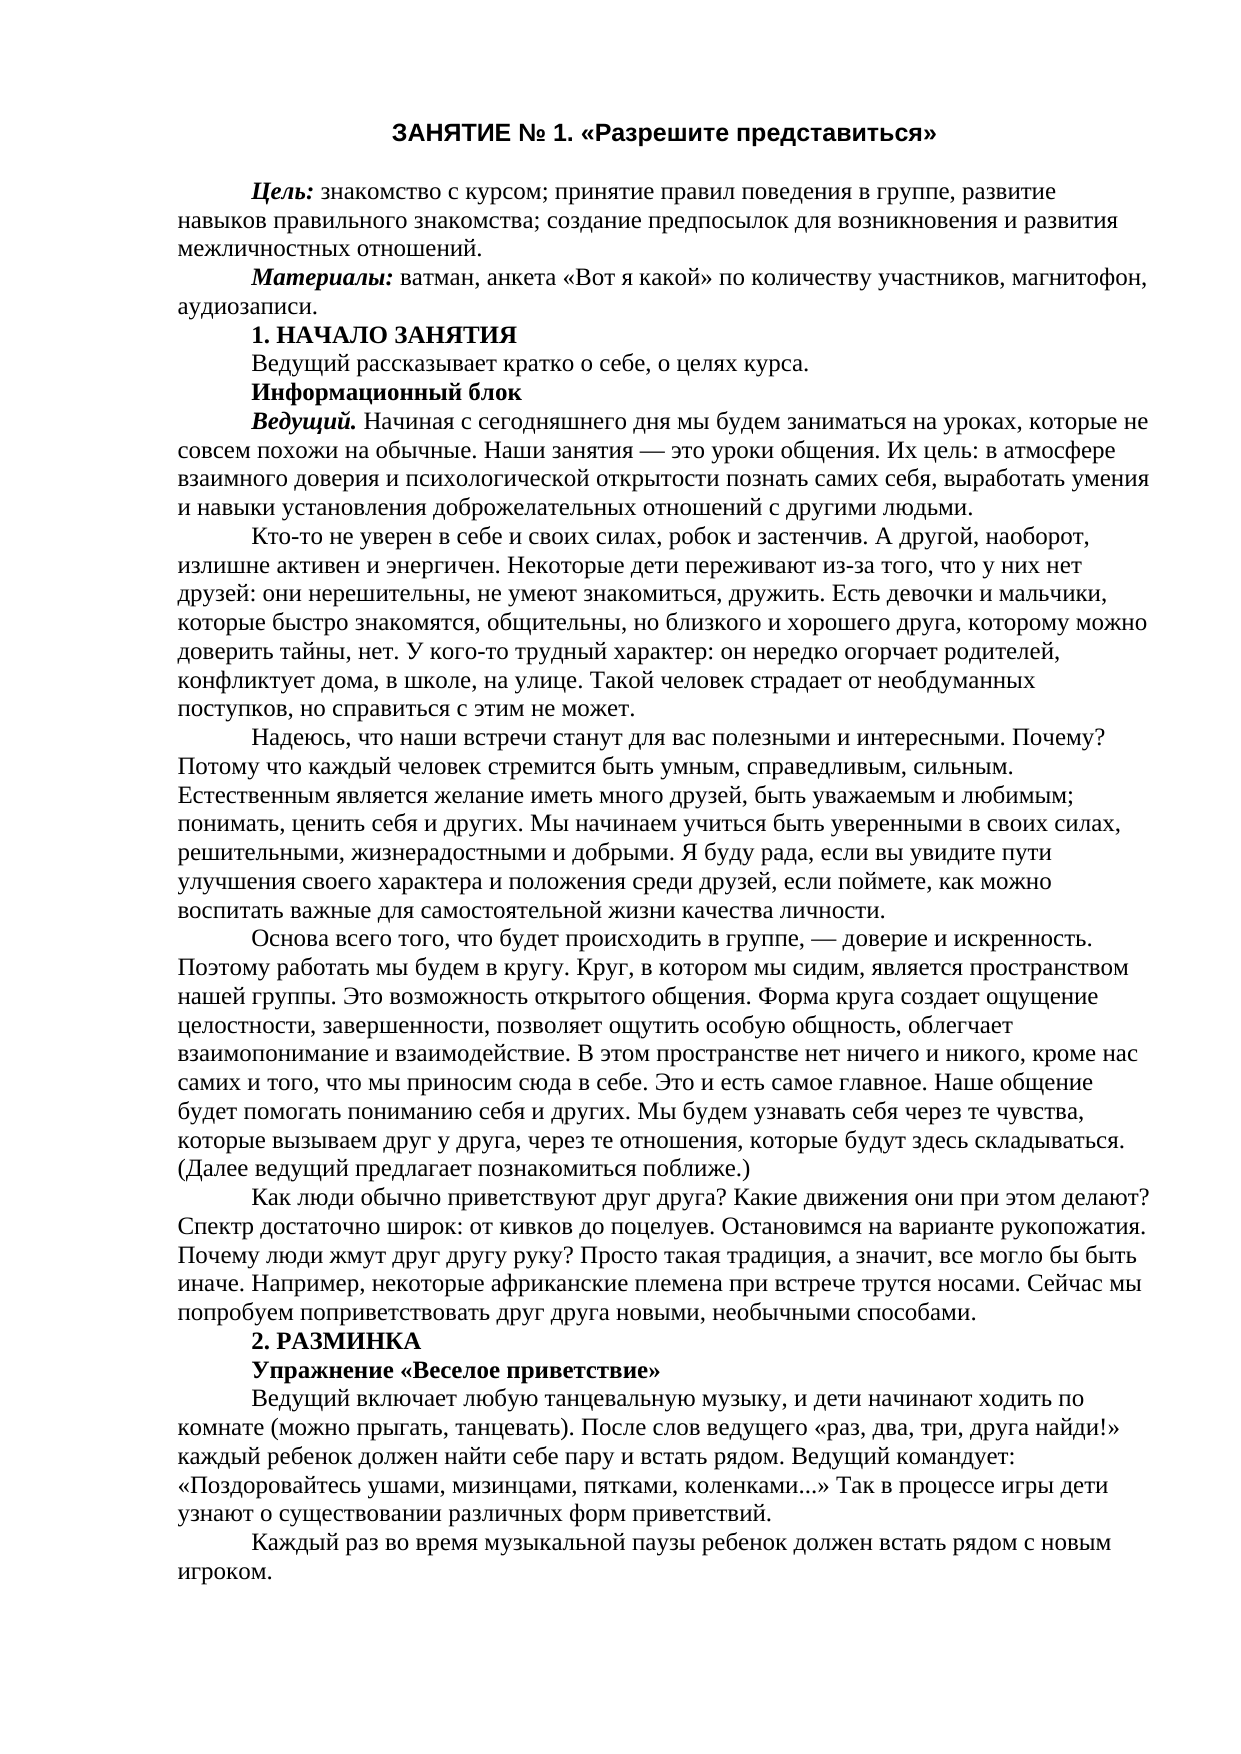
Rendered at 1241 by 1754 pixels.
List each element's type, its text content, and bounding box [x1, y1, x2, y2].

text Цель: знакомство с курсом; принятие правил поведения в группе, развитие навыков правильного знакомства; создание предпосылок для возникновения и развития межличностных отношений. [177, 176, 1152, 262]
text Кто-то не уверен в себе и своих силах, робок и застенчив. А другой, наоборот, излишне активен и энергичен. Некоторые дети переживают из-за того, что у них нет друзей: они нерешительны, не умеют знакомиться, дружить. Есть девочки и мальчики, которые быстро знакомятся, общительны, но близкого и хорошего друга, которому можно доверить тайны, нет. У кого-то трудный характер: он нередко огорчает родителей, конфликтует дома, в школе, на улице. Такой человек страдает от необдуманных поступков, но справиться с этим не может. [177, 521, 1152, 722]
text Каждый раз во время музыкальной паузы ребенок должен встать рядом с новым игроком. [177, 1527, 1152, 1585]
text 2. РАЗМИНКА [177, 1326, 1152, 1355]
text (Далее ведущий предлагает познакомиться поближе.) [177, 1153, 1152, 1182]
text Информационный блок [177, 377, 1152, 406]
text Надеюсь, что наши встречи станут для вас полезными и интересными. Почему? Потому что каждый человек стремится быть умным, справедливым, сильным. Естественным является желание иметь много друзей, быть уважаемым и любимым; понимать, ценить себя и других. Мы начинаем учиться быть уверенными в своих силах, решительными, жизнерадостными и добрыми. Я буду рада, если вы увидите пути улучшения своего характера и положения среди друзей, если поймете, как можно воспитать важные для самостоятельной жизни качества личности. [177, 722, 1152, 923]
text 1. НАЧАЛО ЗАНЯТИЯ [177, 320, 1152, 348]
text Основа всего того, что будет происходить в группе, — доверие и искренность. Поэтому работать мы будем в кругу. Круг, в котором мы сидим, является пространством нашей группы. Это возможность открытого общения. Форма круга создает ощущение целостности, завершенности, позволяет ощутить особую общность, облегчает взаимопонимание и взаимодействие. В этом пространстве нет ничего и никого, кроме нас самих и того, что мы приносим сюда в себе. Это и есть самое главное. Наше общение будет помогать пониманию себя и других. Мы будем узнавать себя через те чувства, которые вызываем друг у друга, через те отношения, которые будут здесь складываться. [177, 923, 1152, 1153]
text Ведущий рассказывает кратко о себе, о целях курса. [177, 348, 1152, 377]
text Ведущий. Начиная с сегодняшнего дня мы будем заниматься на уроках, которые не совсем похожи на обычные. Наши занятия — это уроки общения. Их цель: в атмосфере взаимного доверия и психологической открытости познать самих себя, выработать умения и навыки установления доброжелательных отношений с другими людьми. [177, 406, 1152, 521]
text Упражнение «Веселое приветствие» [177, 1355, 1152, 1383]
list ЗАНЯТИЕ № 1. «Разрешите представиться» [177, 118, 1152, 147]
text Материалы: ватман, анкета «Вот я какой» по количеству участников, магнитофон, аудиозаписи. [177, 262, 1152, 320]
text Как люди обычно приветствуют друг друга? Какие движения они при этом делают? Спектр достаточно широк: от кивков до поцелуев. Остановимся на варианте рукопожатия. Почему люди жмут друг другу руку? Просто такая традиция, а значит, все могло бы быть иначе. Например, некоторые африканские племена при встрече трутся носами. Сейчас мы попробуем поприветствовать друг друга новыми, необычными способами. [177, 1182, 1152, 1326]
text Ведущий включает любую танцевальную музыку, и дети начинают ходить по комнате (можно прыгать, танцевать). После слов ведущего «раз, два, три, друга найди!» каждый ребенок должен найти себе пару и встать рядом. Ведущий командует: «Поздоровайтесь ушами, мизинцами, пятками, коленками...» Так в процессе игры дети узнают о существовании различных форм приветствий. [177, 1383, 1152, 1527]
